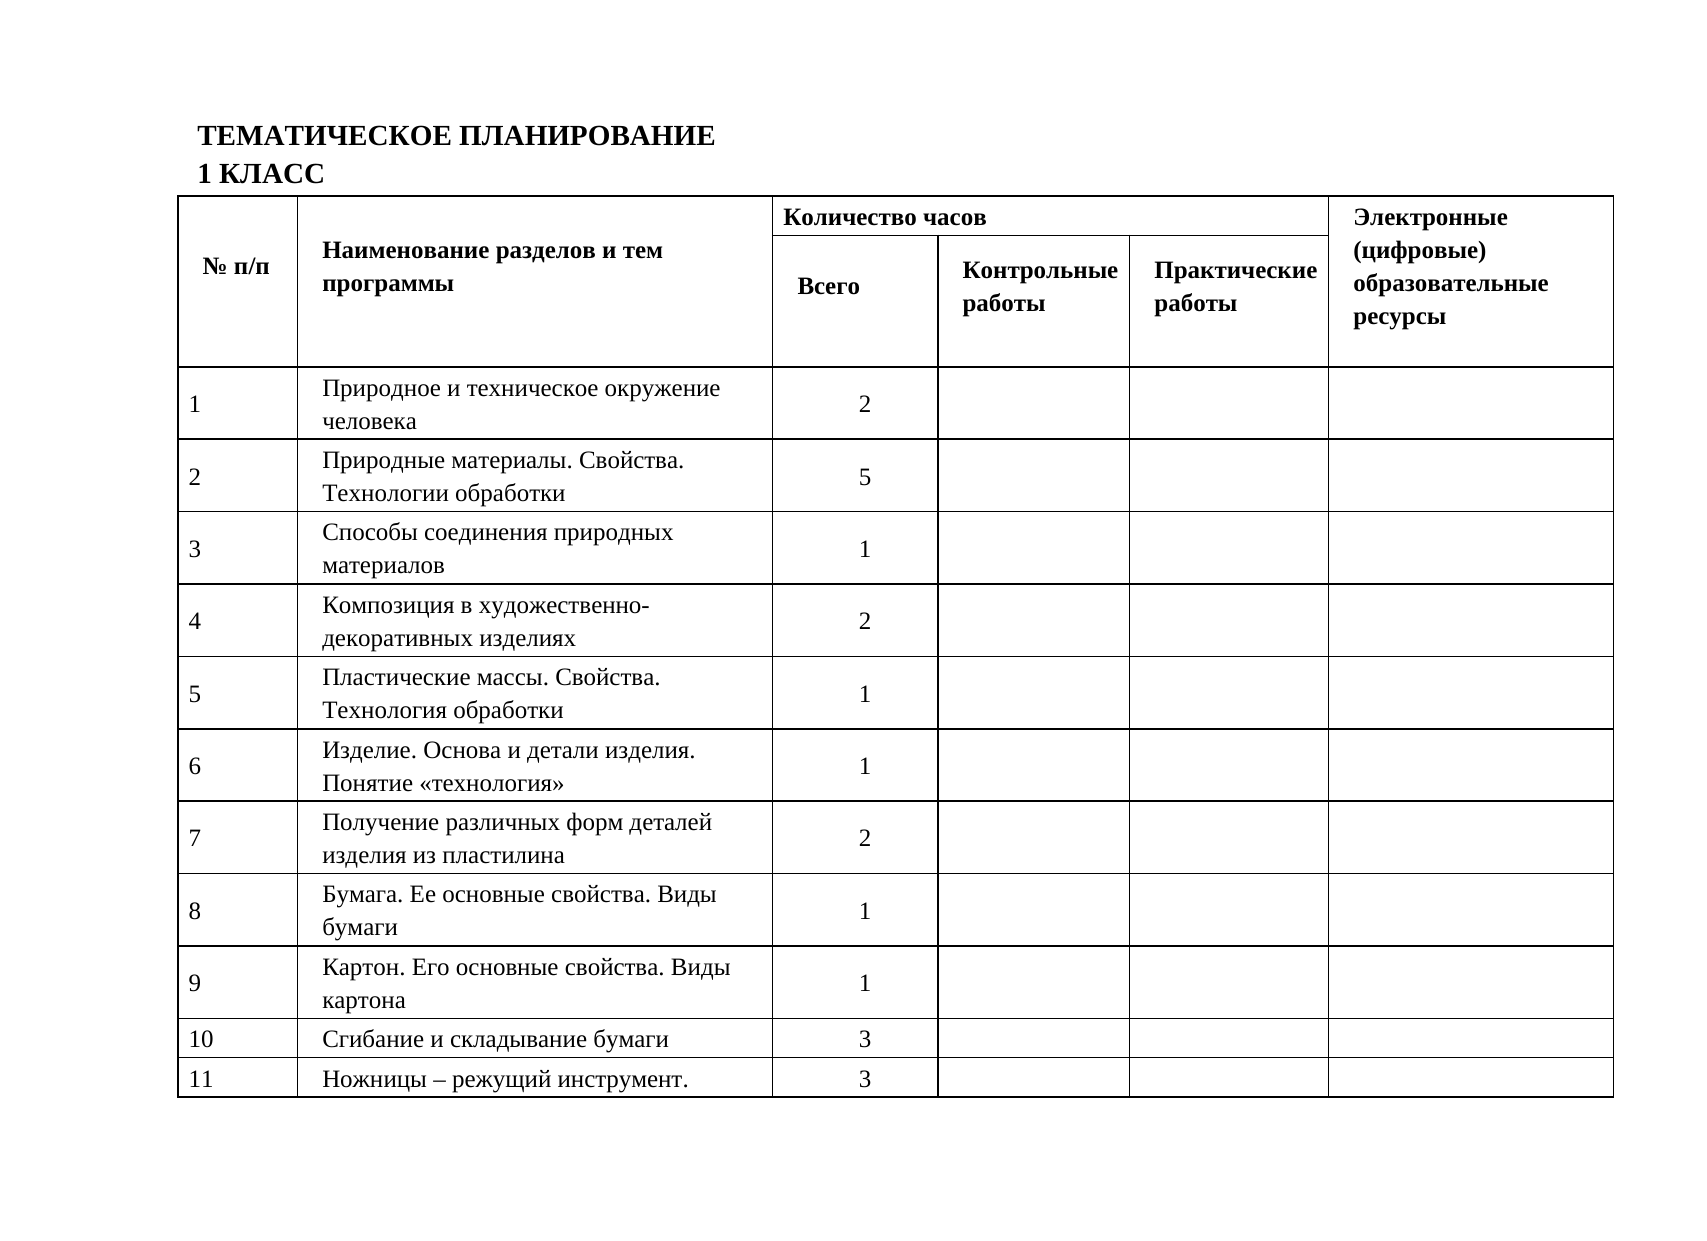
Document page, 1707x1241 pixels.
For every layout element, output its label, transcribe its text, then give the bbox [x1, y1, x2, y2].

table_cell 11 [179, 1058, 297, 1096]
table_cell 3 [773, 1019, 937, 1057]
table_cell 2 [773, 368, 937, 438]
table_cell 9 [179, 947, 297, 1017]
table_cell 1 [773, 657, 937, 728]
table_cell 8 [179, 874, 297, 945]
table_cell 1 [773, 947, 937, 1017]
table_cell Изделие. Основа и детали изделия. Понятие «технология» [298, 730, 772, 800]
table_cell 10 [179, 1019, 297, 1057]
table_cell [1130, 730, 1328, 800]
table_cell [1329, 730, 1613, 800]
table_cell 5 [773, 440, 937, 511]
table_cell [1130, 585, 1328, 656]
table_cell [1130, 802, 1328, 873]
text 1 КЛАСС [190, 157, 1618, 190]
table_cell 2 [773, 585, 937, 656]
table_cell [939, 1019, 1129, 1057]
table_cell [1329, 657, 1613, 728]
table_cell Картон. Его основные свойства. Виды картона [298, 947, 772, 1017]
table_cell [1329, 512, 1613, 583]
table_cell [939, 730, 1129, 800]
table_cell Композиция в художественно-декоративных изделиях [298, 585, 772, 656]
table_cell [939, 874, 1129, 945]
table_cell [1130, 1019, 1328, 1057]
table_cell [939, 657, 1129, 728]
table_cell Всего [773, 236, 937, 366]
table_cell Способы соединения природных материалов [298, 512, 772, 583]
table_cell 1 [773, 874, 937, 945]
table_cell Природное и техническое окружение человека [298, 368, 772, 438]
table_cell [1329, 1058, 1613, 1096]
table_cell [1329, 874, 1613, 945]
table_cell 3 [179, 512, 297, 583]
table_cell [1329, 947, 1613, 1017]
table_cell [1329, 440, 1613, 511]
table_cell 7 [179, 802, 297, 873]
table_cell Пластические массы. Свойства. Технология обработки [298, 657, 772, 728]
table_cell 1 [179, 368, 297, 438]
table_cell [939, 512, 1129, 583]
table_cell [1329, 585, 1613, 656]
table_cell Практические работы [1130, 236, 1328, 366]
table_cell Природные материалы. Свойства. Технологии обработки [298, 440, 772, 511]
table_cell Получение различных форм деталей изделия из пластилина [298, 802, 772, 873]
table_cell 1 [773, 512, 937, 583]
table_cell [939, 368, 1129, 438]
table_cell [1130, 874, 1328, 945]
table_cell [1130, 657, 1328, 728]
table_cell [939, 440, 1129, 511]
table_cell 3 [773, 1058, 937, 1096]
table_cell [298, 1058, 772, 1096]
table_cell [1130, 947, 1328, 1017]
table_cell [1130, 368, 1328, 438]
table_cell 1 [773, 730, 937, 800]
table_cell 2 [179, 440, 297, 511]
table_cell [1329, 1019, 1613, 1057]
table_cell 6 [179, 730, 297, 800]
table_cell [939, 1058, 1129, 1096]
table_cell [939, 802, 1129, 873]
table_cell 5 [179, 657, 297, 728]
table_cell Бумага. Ее основные свойства. Виды бумаги [298, 874, 772, 945]
text ТЕМАТИЧЕСКОЕ ПЛАНИРОВАНИЕ [190, 118, 1618, 152]
table_cell [1329, 802, 1613, 873]
table_header Количество часов [773, 197, 1328, 234]
table_cell [1130, 512, 1328, 583]
table_cell [939, 947, 1129, 1017]
table_cell [1130, 440, 1328, 511]
table_header № п/п [179, 197, 297, 366]
table_cell 2 [773, 802, 937, 873]
table_cell Контрольные работы [939, 236, 1129, 366]
table_header Наименование разделов и тем программы [298, 197, 772, 366]
table_cell [1329, 368, 1613, 438]
table_header Электронные (цифровые) образовательные ресурсы [1329, 197, 1613, 366]
table_cell [1130, 1058, 1328, 1096]
table_cell [939, 585, 1129, 656]
table_cell 4 [179, 585, 297, 656]
table_cell Сгибание и складывание бумаги [298, 1019, 772, 1057]
